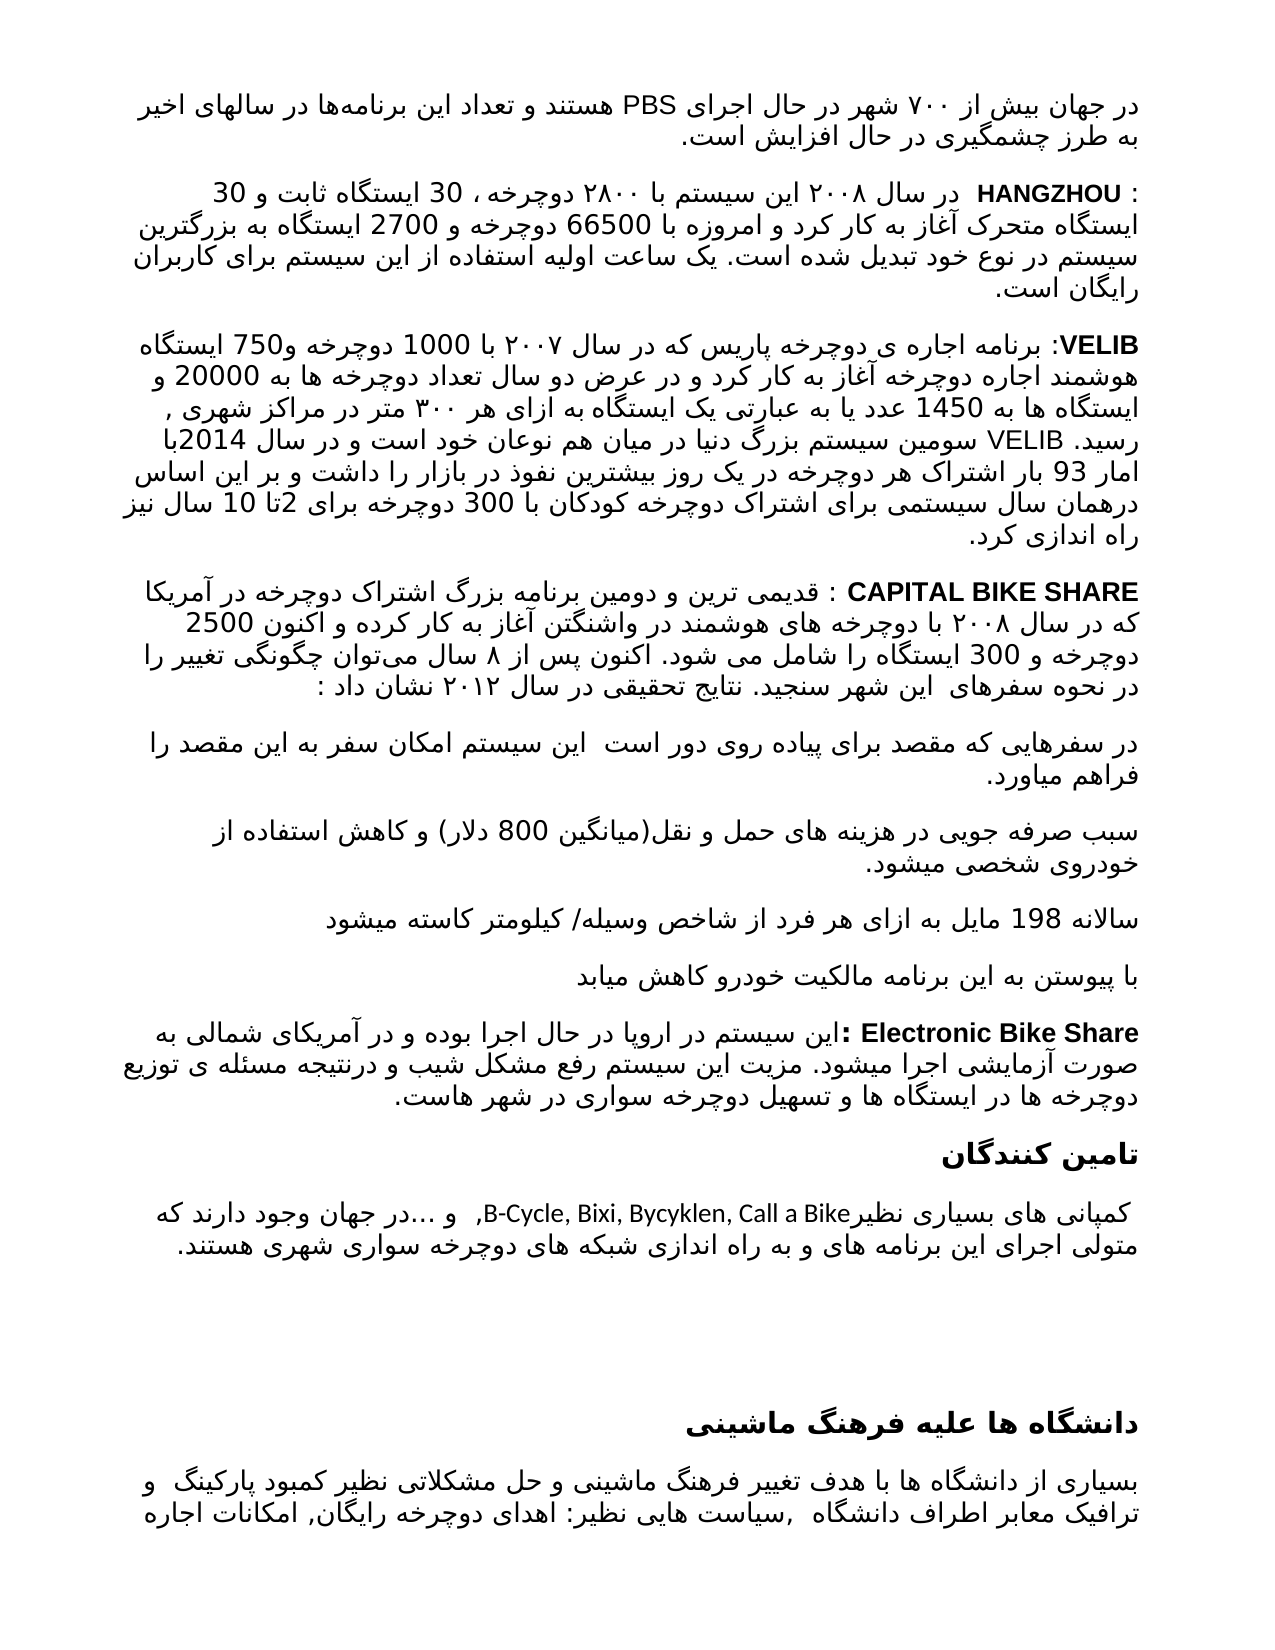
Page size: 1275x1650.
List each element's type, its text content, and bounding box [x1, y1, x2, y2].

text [120, 1466, 1139, 1529]
text تامین کنندگان [120, 1137, 1139, 1171]
text با پیوستن به این برنامه مالکیت خودرو کاهش میابد [120, 960, 1139, 992]
text دانشگاه ها علیه فرهنگ ماشینی [120, 1407, 1139, 1441]
text Electronic Bike Share :این سیستم در اروپا در حال اجرا بوده و در آمریکای شمالی به صورت آزمایشی اجرا میشود. مزیت این سیستم رفع مشکل شیب و درنتیجه مسئله ی توزیع دوچرخه ها در ایستگاه ها و تسهیل دوچرخه سواری در شهر هاست. [120, 1017, 1139, 1112]
text سالانه 198 مایل به ازای هر فرد از شاخص وسیله/ کیلومتر کاسته میشود [120, 904, 1139, 935]
text در جهان بیش از ۷۰۰ شهر در حال اجرای PBS هستند و تعداد این برنامه‌ها در سالهای اخیر به طرز چشمگیری در حال افزایش است. [120, 89, 1139, 152]
text CAPITAL BIKE SHARE : قدیمی ترین و دومین برنامه بزرگ اشتراک دوچرخه در آمریکا که در سال ۲۰۰۸ با دوچرخه های هوشمند در واشنگتن آغاز به کار کرده و اکنون 2500 دوچرخه و 300 ایستگاه را شامل می شود. اکنون پس از ۸ سال می‌توان چگونگی تغییر را در نحوه سفرهای این شهر سنجید. نتایج تحقیقی در سال ۲۰۱۲ نشان داد : [120, 576, 1139, 703]
text VELIB: برنامه اجاره ی دوچرخه پاریس که در سال ۲۰۰۷ با 1000 دوچرخه و750 ایستگاه هوشمند اجاره دوچرخه آغاز به کار کرد و در عرض دو سال تعداد دوچرخه ها به 20000 و ایستگاه ها به 1450 عدد یا به عبارتی یک ایستگاه به ازای هر ۳۰۰ متر در مراکز شهری , رسید. VELIB سومین سیستم بزرگ دنیا در میان هم نوعان خود است و در سال 2014با امار 93 بار اشتراک هر دوچرخه در یک روز بیشترین نفوذ در بازار را داشت و بر این اساس درهمان سال سیستمی برای اشتراک دوچرخه کودکان با 300 دوچرخه برای 2تا 10 سال نیز راه اندازی کرد. [120, 329, 1139, 551]
text : HANGZHOU در سال ۲۰۰۸ این سیستم با ۲۸۰۰ دوچرخه ، 30 ایستگاه ثابت و 30 ایستگاه متحرک آغاز به کار کرد و امروزه با 66500 دوچرخه و 2700 ایستگاه به بزرگترین سیستم در نوع خود تبدیل شده است. یک ساعت اولیه استفاده از این سیستم برای کاربران رایگان است. [120, 177, 1139, 304]
text سبب صرفه جویی در هزینه های حمل و نقل(میانگین 800 دلار) و کاهش استفاده از خودروی شخصی میشود. [120, 816, 1139, 879]
text کمپانی های بسیاری نظیرB-Cycle, Bixi, Bycyklen, Call a Bike, و ...در جهان وجود دارند که متولی اجرای این برنامه های و به راه اندازی شبکه های دوچرخه سواری شهری هستند. [120, 1196, 1139, 1261]
text در سفرهایی که مقصد برای پیاده روی دور است این سیستم امکان سفر به این مقصد را فراهم میاورد. [120, 728, 1139, 791]
